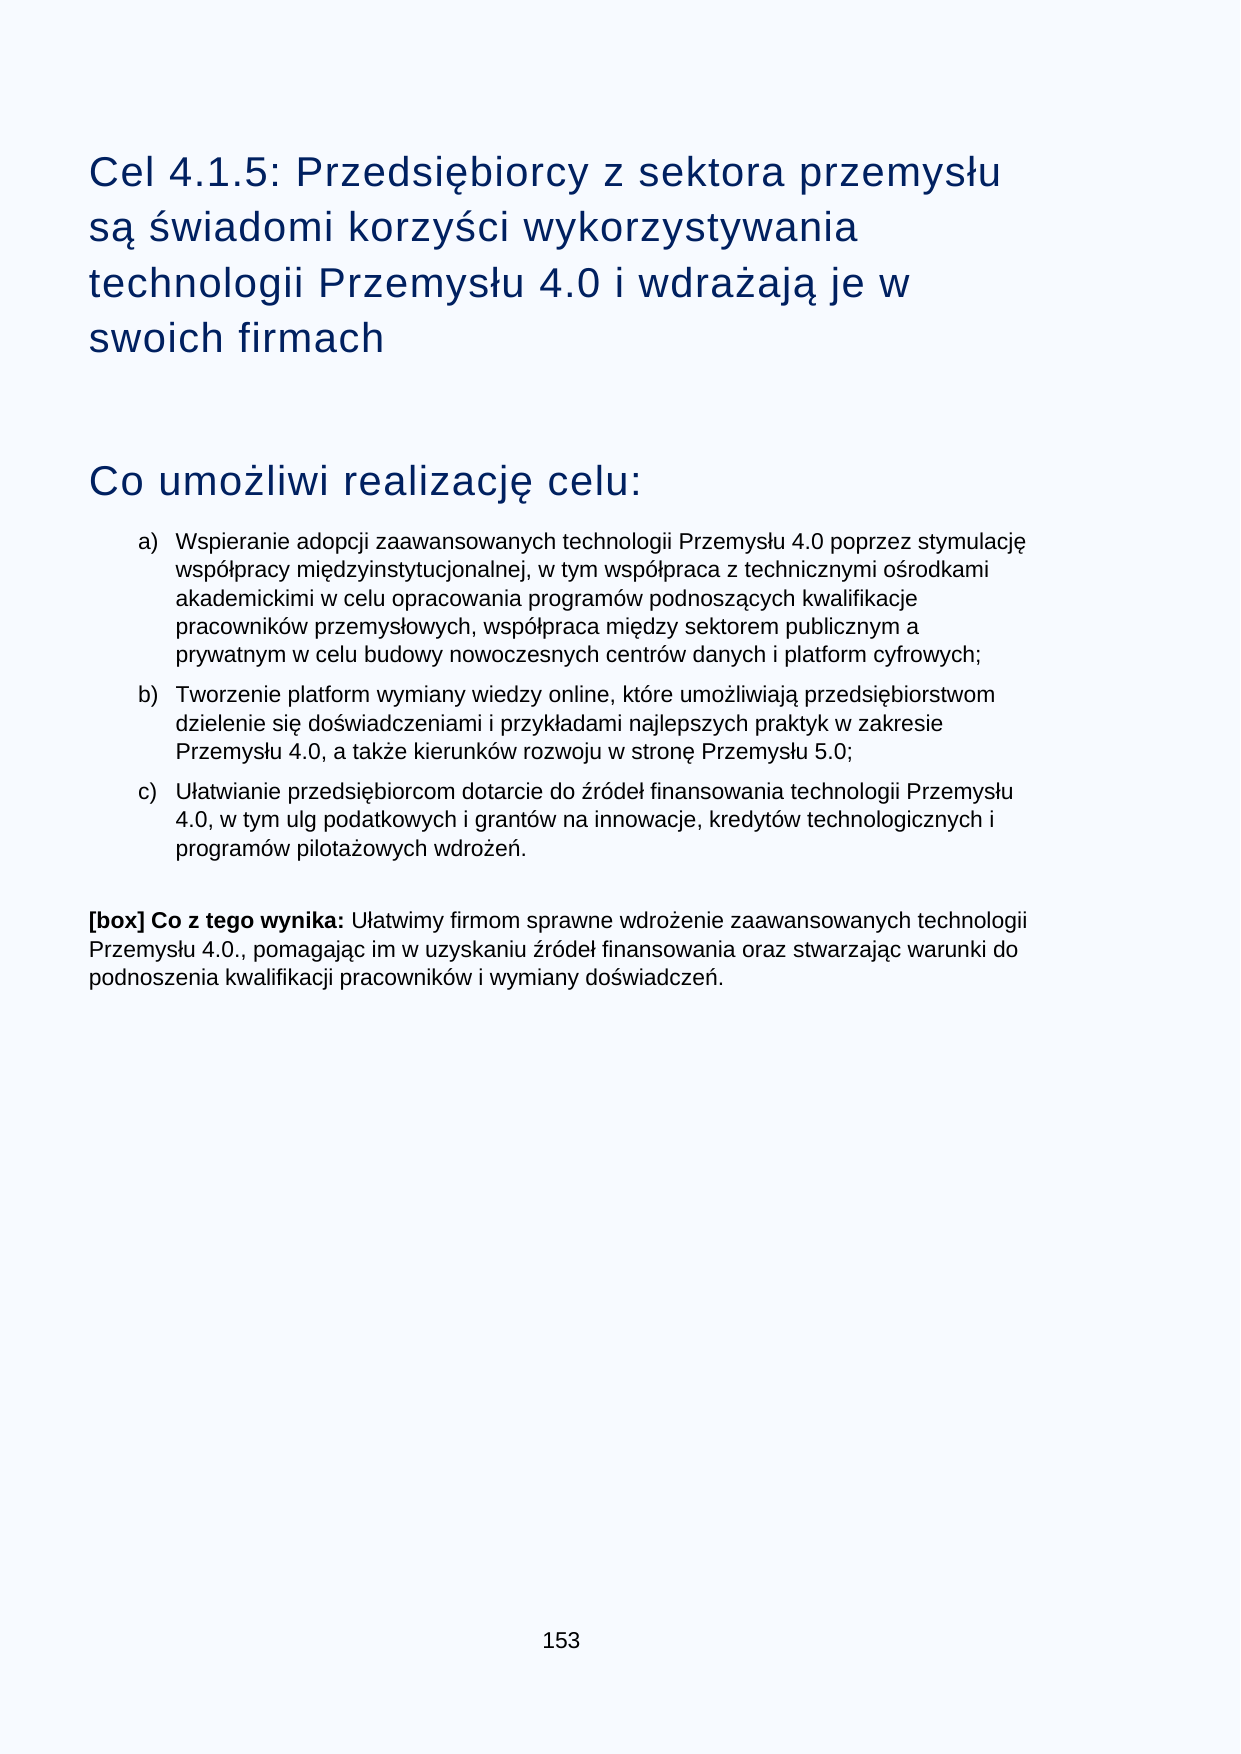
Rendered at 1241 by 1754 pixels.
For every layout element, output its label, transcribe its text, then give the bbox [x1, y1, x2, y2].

subtitle Cel 4.1.5: Przedsiębiorcy z sektora przemysłu są świadomi korzyści wykorzystywania technologii Przemysłu 4.0 i wdrażają je w swoich firmach [89, 148, 1033, 361]
list Ułatwianie przedsiębiorcom dotarcie do źródeł finansowania technologii Przemysłu 4.0, w tym ulg podatkowych i grantów na innowacje, kredytów technologicznych i programów pilotażowych wdrożeń. [138, 778, 1033, 861]
text [box] Co z tego wynika: Ułatwimy firmom sprawne wdrożenie zaawansowanych technologii Przemysłu 4.0., pomagając im w uzyskaniu źródeł finansowania oraz stwarzając warunki do podnoszenia kwalifikacji pracowników i wymiany doświadczeń. [89, 907, 1033, 990]
subtitle Co umożliwi realizację celu: [89, 457, 1033, 504]
list Tworzenie platform wymiany wiedzy online, które umożliwiają przedsiębiorstwom dzielenie się doświadczeniami i przykładami najlepszych praktyk w zakresie Przemysłu 4.0, a także kierunków rozwoju w stronę Przemysłu 5.0; [138, 681, 1033, 764]
list Wspieranie adopcji zaawansowanych technologii Przemysłu 4.0 poprzez stymulację współpracy międzyinstytucjonalnej, w tym współpraca z technicznymi ośrodkami akademickimi w celu opracowania programów podnoszących kwalifikacje pracowników przemysłowych, współpraca między sektorem publicznym a prywatnym w celu budowy nowoczesnych centrów danych i platform cyfrowych; [138, 528, 1033, 667]
